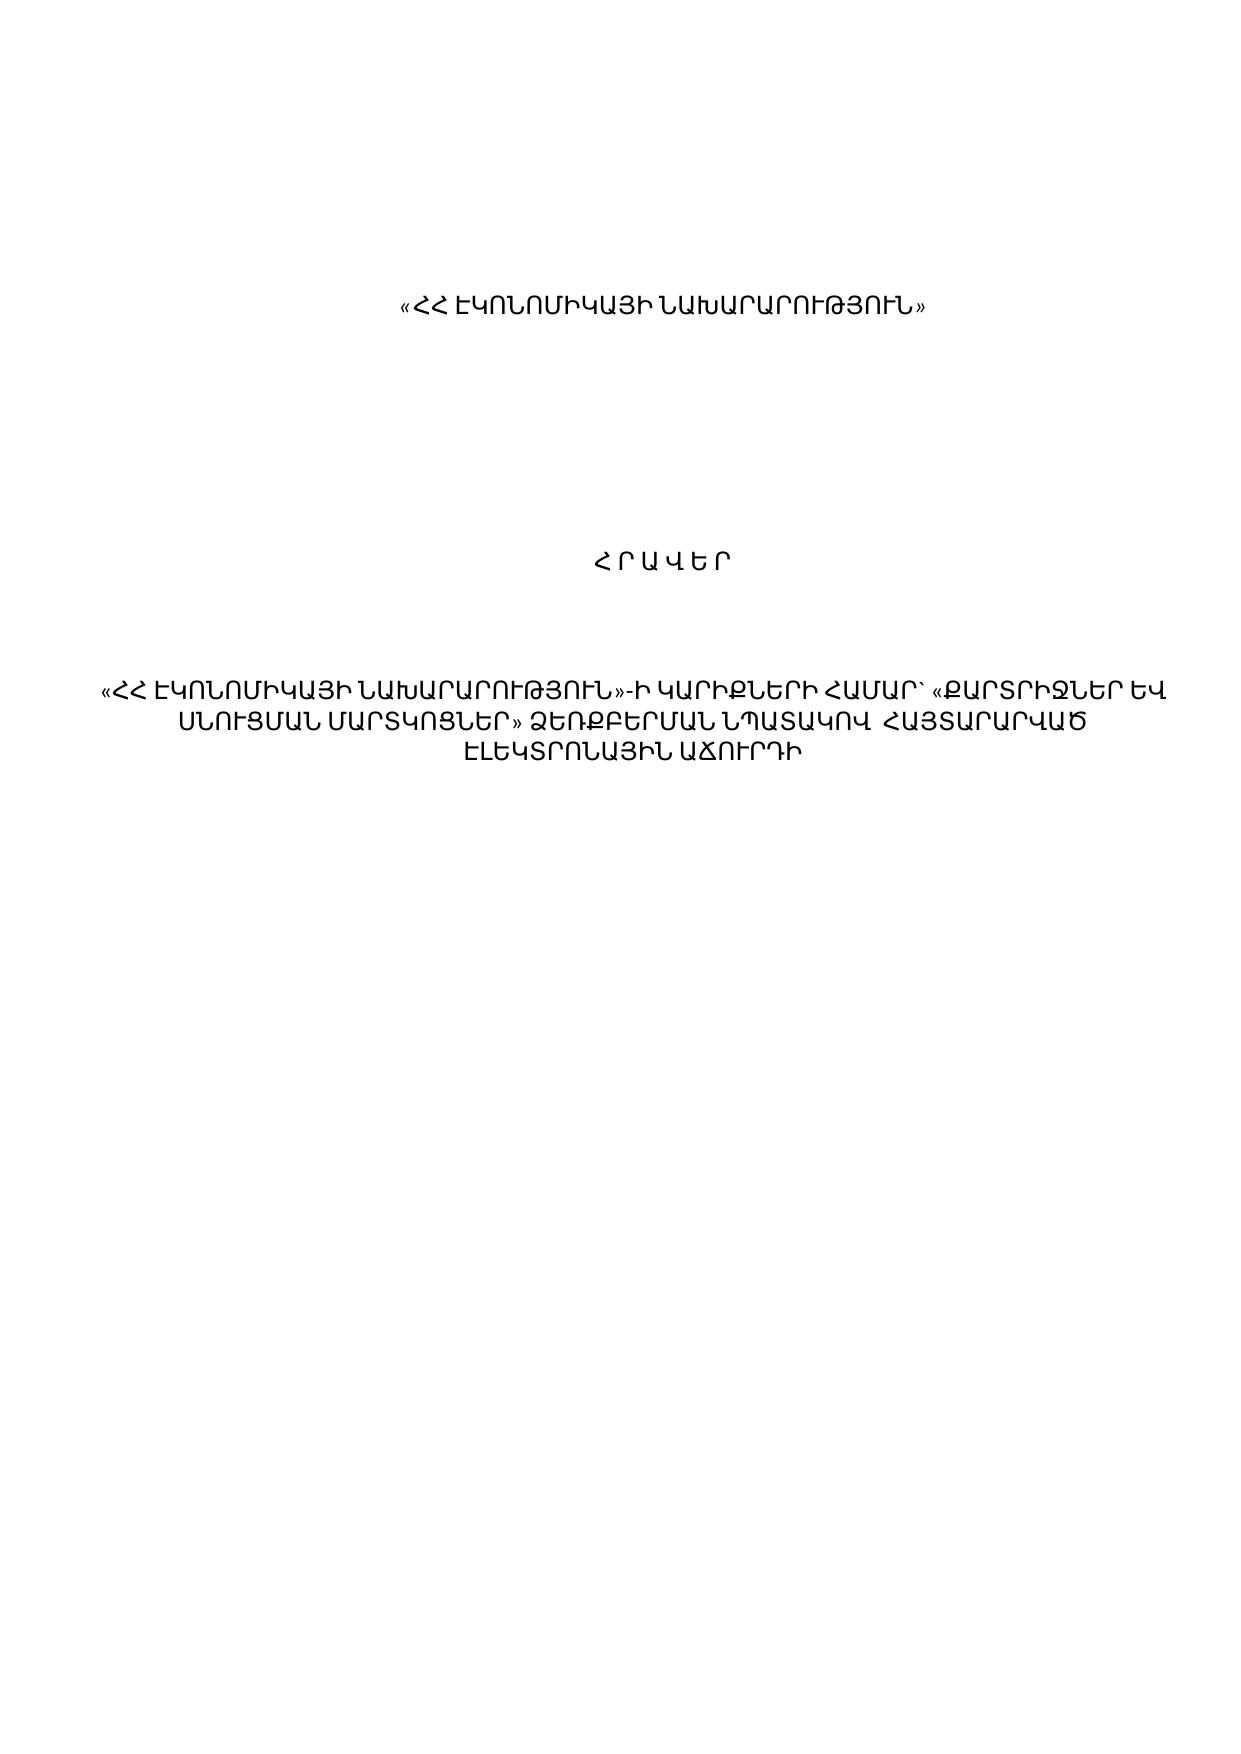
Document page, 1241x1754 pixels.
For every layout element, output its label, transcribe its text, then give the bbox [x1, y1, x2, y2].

text Հ Ր Ա Վ Ե Ր [94, 546, 1172, 577]
text «ՀՀ ԷԿՈՆՈՄԻԿԱՅԻ ՆԱԽԱՐԱՐՈՒԹՅՈՒՆ»-Ի ԿԱՐԻՔՆԵՐԻ ՀԱՄԱՐ` «ՔԱՐՏՐԻՋՆԵՐ ԵՎ ՍՆՈՒՑՄԱՆ ՄԱՐՏԿՈՑՆԵՐ» ՁԵՌՔԲԵՐՄԱՆ ՆՊԱՏԱԿՈՎ ՀԱՅՏԱՐԱՐՎԱԾ ԷԼԵԿՏՐՈՆԱՅԻՆ ԱՃՈՒՐԴԻ [94, 676, 1172, 767]
text « ՀՀ ԷԿՈՆՈՄԻԿԱՅԻ ՆԱԽԱՐԱՐՈՒԹՅՈՒՆ» [94, 290, 1172, 321]
